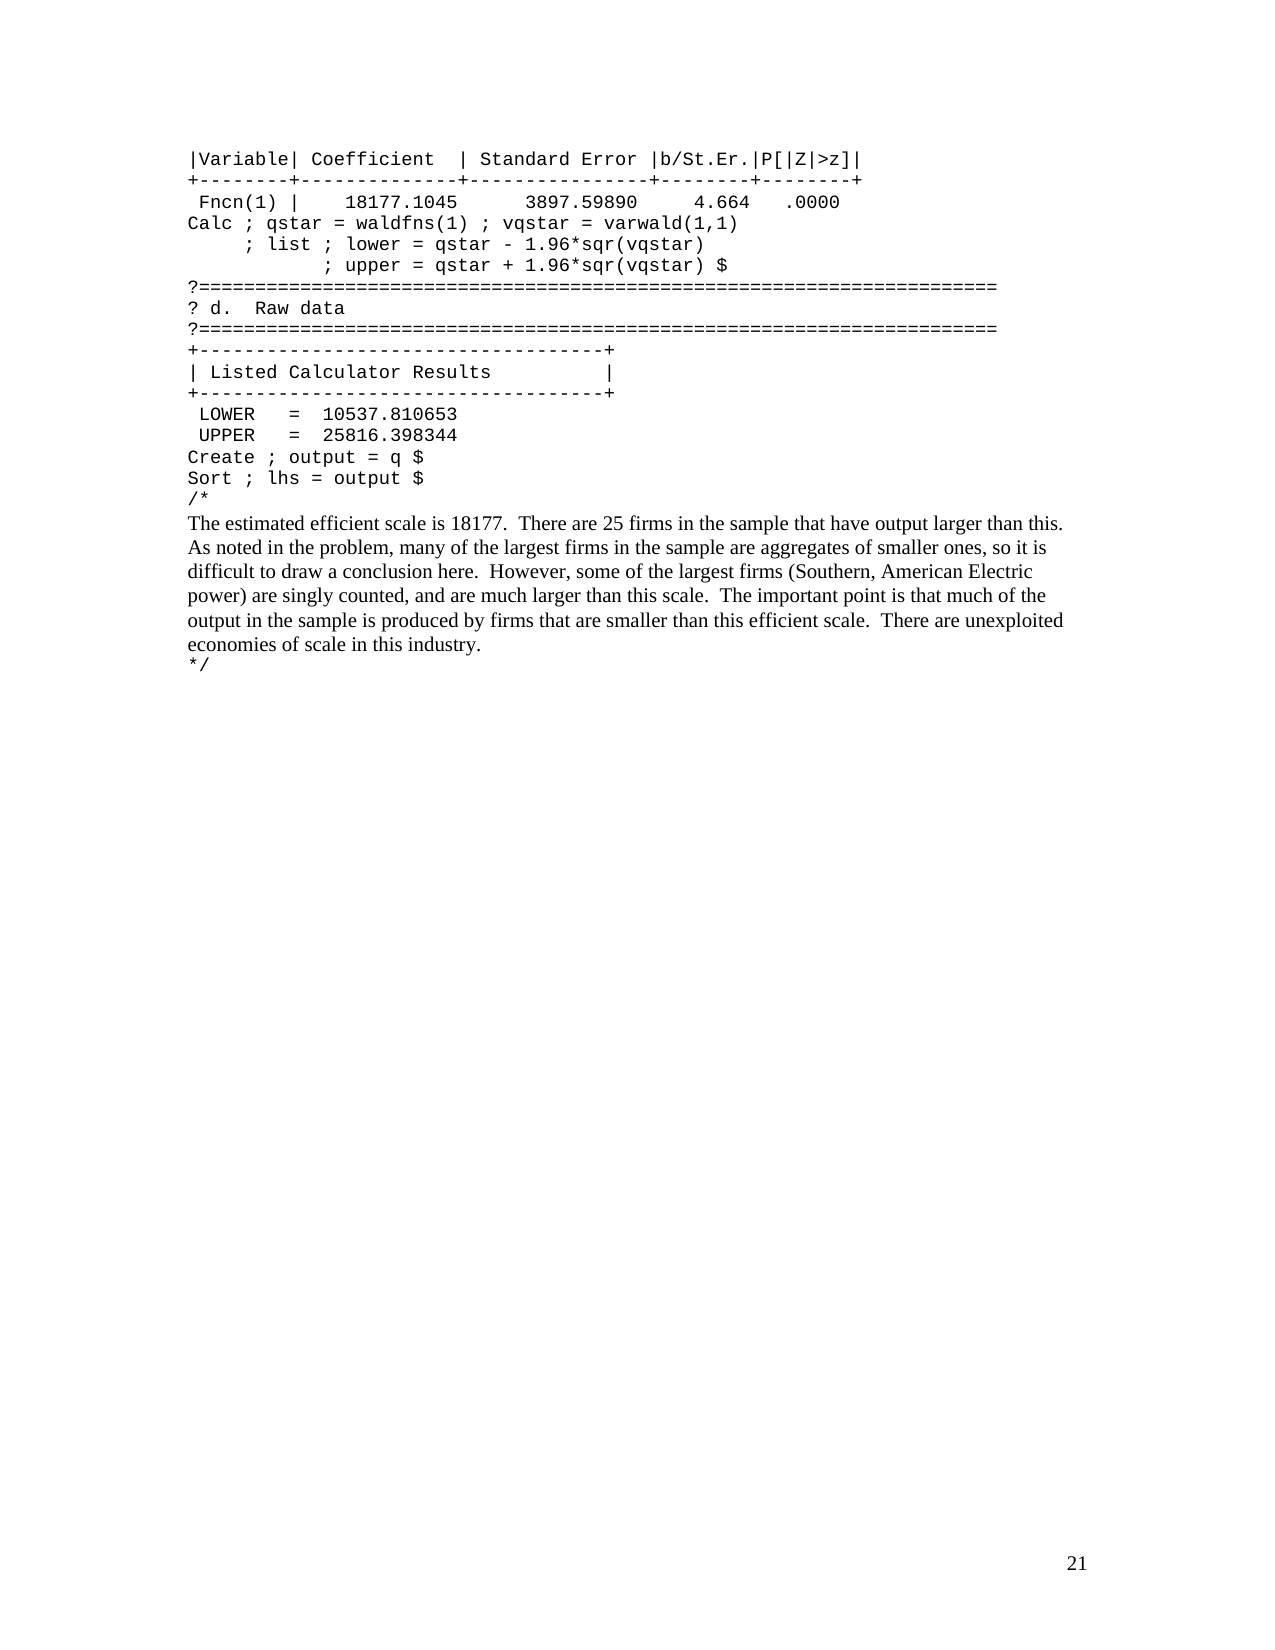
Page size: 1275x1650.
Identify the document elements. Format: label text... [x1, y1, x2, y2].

text Sort ; lhs = output $ [187, 469, 1087, 490]
text economies of scale in this industry. [187, 632, 1087, 656]
text ? d. Raw data [187, 299, 1087, 320]
text ?======================================================================= [187, 277, 1087, 299]
text Fncn(1) | 18177.1045 3897.59890 4.664 .0000 [187, 192, 1087, 214]
text /* [187, 490, 1087, 511]
text */ [187, 656, 1087, 677]
text +------------------------------------+ [187, 341, 1087, 362]
text ; list ; lower = qstar - 1.96*sqr(vqstar) [187, 235, 1087, 256]
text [187, 171, 1087, 192]
text The estimated efficient scale is 18177. There are 25 firms in the sample that have output larger than this. As noted in the problem, many of the largest firms in the sample are aggregates of smaller ones, so it is difficult to draw a conclusion here. However, some of the largest firms (Southern, American Electric power) are singly counted, and are much larger than this scale. The important point is that much of the output in the sample is produced by firms that are smaller than this efficient scale. There are unexploited [187, 511, 1087, 632]
text ; upper = qstar + 1.96*sqr(vqstar) $ [187, 256, 1087, 277]
text | Listed Calculator Results | [187, 362, 1087, 384]
text |Variable| Coefficient | Standard Error |b/St.Er.|P[|Z|>z]| [187, 150, 1087, 171]
text UPPER = 25816.398344 [187, 426, 1087, 447]
text Calc ; qstar = waldfns(1) ; vqstar = varwald(1,1) [187, 214, 1087, 235]
text LOWER = 10537.810653 [187, 405, 1087, 426]
text Create ; output = q $ [187, 447, 1087, 469]
text +------------------------------------+ [187, 384, 1087, 405]
text ?======================================================================= [187, 320, 1087, 341]
